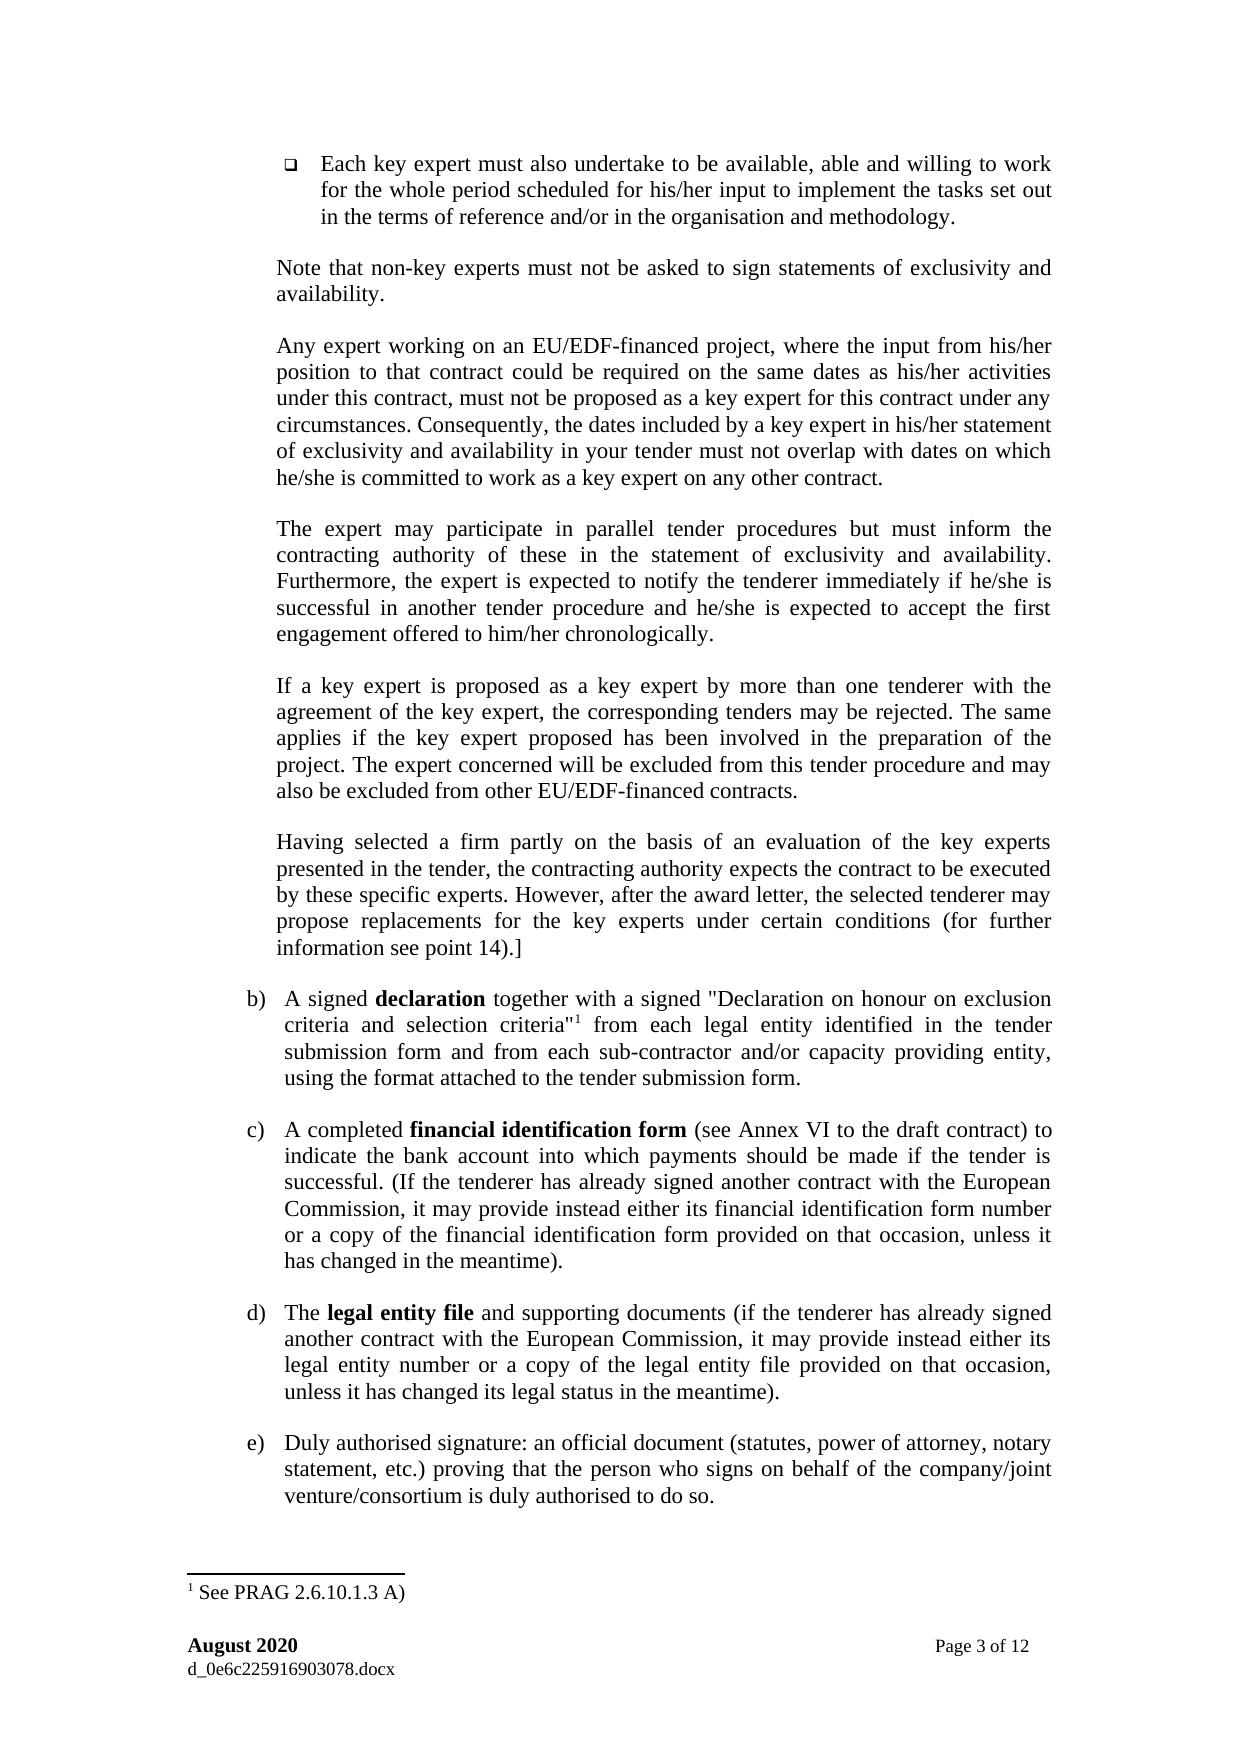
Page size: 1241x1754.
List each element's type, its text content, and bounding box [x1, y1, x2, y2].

text The expert may participate in parallel tender procedures but must inform the contracting authority of these in the statement of exclusivity and availability. Furthermore, the expert is expected to notify the tenderer immediately if he/she is successful in another tender procedure and he/she is expected to accept the first engagement offered to him/her chronologically. [276, 515, 1053, 647]
list The legal entity file and supporting documents (if the tenderer has already signed another contract with the European Commission, it may provide instead either its legal entity number or a copy of the legal entity file provided on that occasion, unless it has changed its legal status in the meantime). [247, 1299, 1053, 1404]
text If a key expert is proposed as a key expert by more than one tenderer with the agreement of the key expert, the corresponding tenders may be rejected. The same applies if the key expert proposed has been involved in the preparation of the project. The expert concerned will be excluded from this tender procedure and may also be excluded from other EU/EDF-financed contracts. [276, 672, 1053, 803]
list Duly authorised signature: an official document (statutes, power of attorney, notary statement, etc.) proving that the person who signs on behalf of the company/joint venture/consortium is duly authorised to do so. [247, 1429, 1053, 1508]
text Having selected a firm partly on the basis of an evaluation of the key experts presented in the tender, the contracting authority expects the contract to be executed by these specific experts. However, after the award letter, the selected tenderer may propose replacements for the key experts under certain conditions (for further information see point 14).] [276, 828, 1053, 960]
list Each key expert must also undertake to be available, able and willing to work for the whole period scheduled for his/her input to implement the tasks set out in the terms of reference and/or in the organisation and methodology. [283, 150, 1053, 229]
list A signed declaration together with a signed "Declaration on honour on exclusion criteria and selection criteria" from each legal entity identified in the tender submission form and from each sub-contractor and/or capacity providing entity, using the format attached to the tender submission form. [247, 985, 1053, 1091]
text Note that non-key experts must not be asked to sign statements of exclusivity and availability. [276, 254, 1053, 307]
text Any expert working on an EU/EDF-financed project, where the input from his/her position to that contract could be required on the same dates as his/her activities under this contract, must not be proposed as a key expert for this contract under any circumstances. Consequently, the dates included by a key expert in his/her statement of exclusivity and availability in your tender must not overlap with dates on which he/she is committed to work as a key expert on any other contract. [276, 332, 1053, 490]
list A completed financial identification form (see Annex VI to the draft contract) to indicate the bank account into which payments should be made if the tender is successful. (If the tenderer has already signed another contract with the European Commission, it may provide instead either its financial identification form number or a copy of the financial identification form provided on that occasion, unless it has changed in the meantime). [247, 1116, 1053, 1274]
